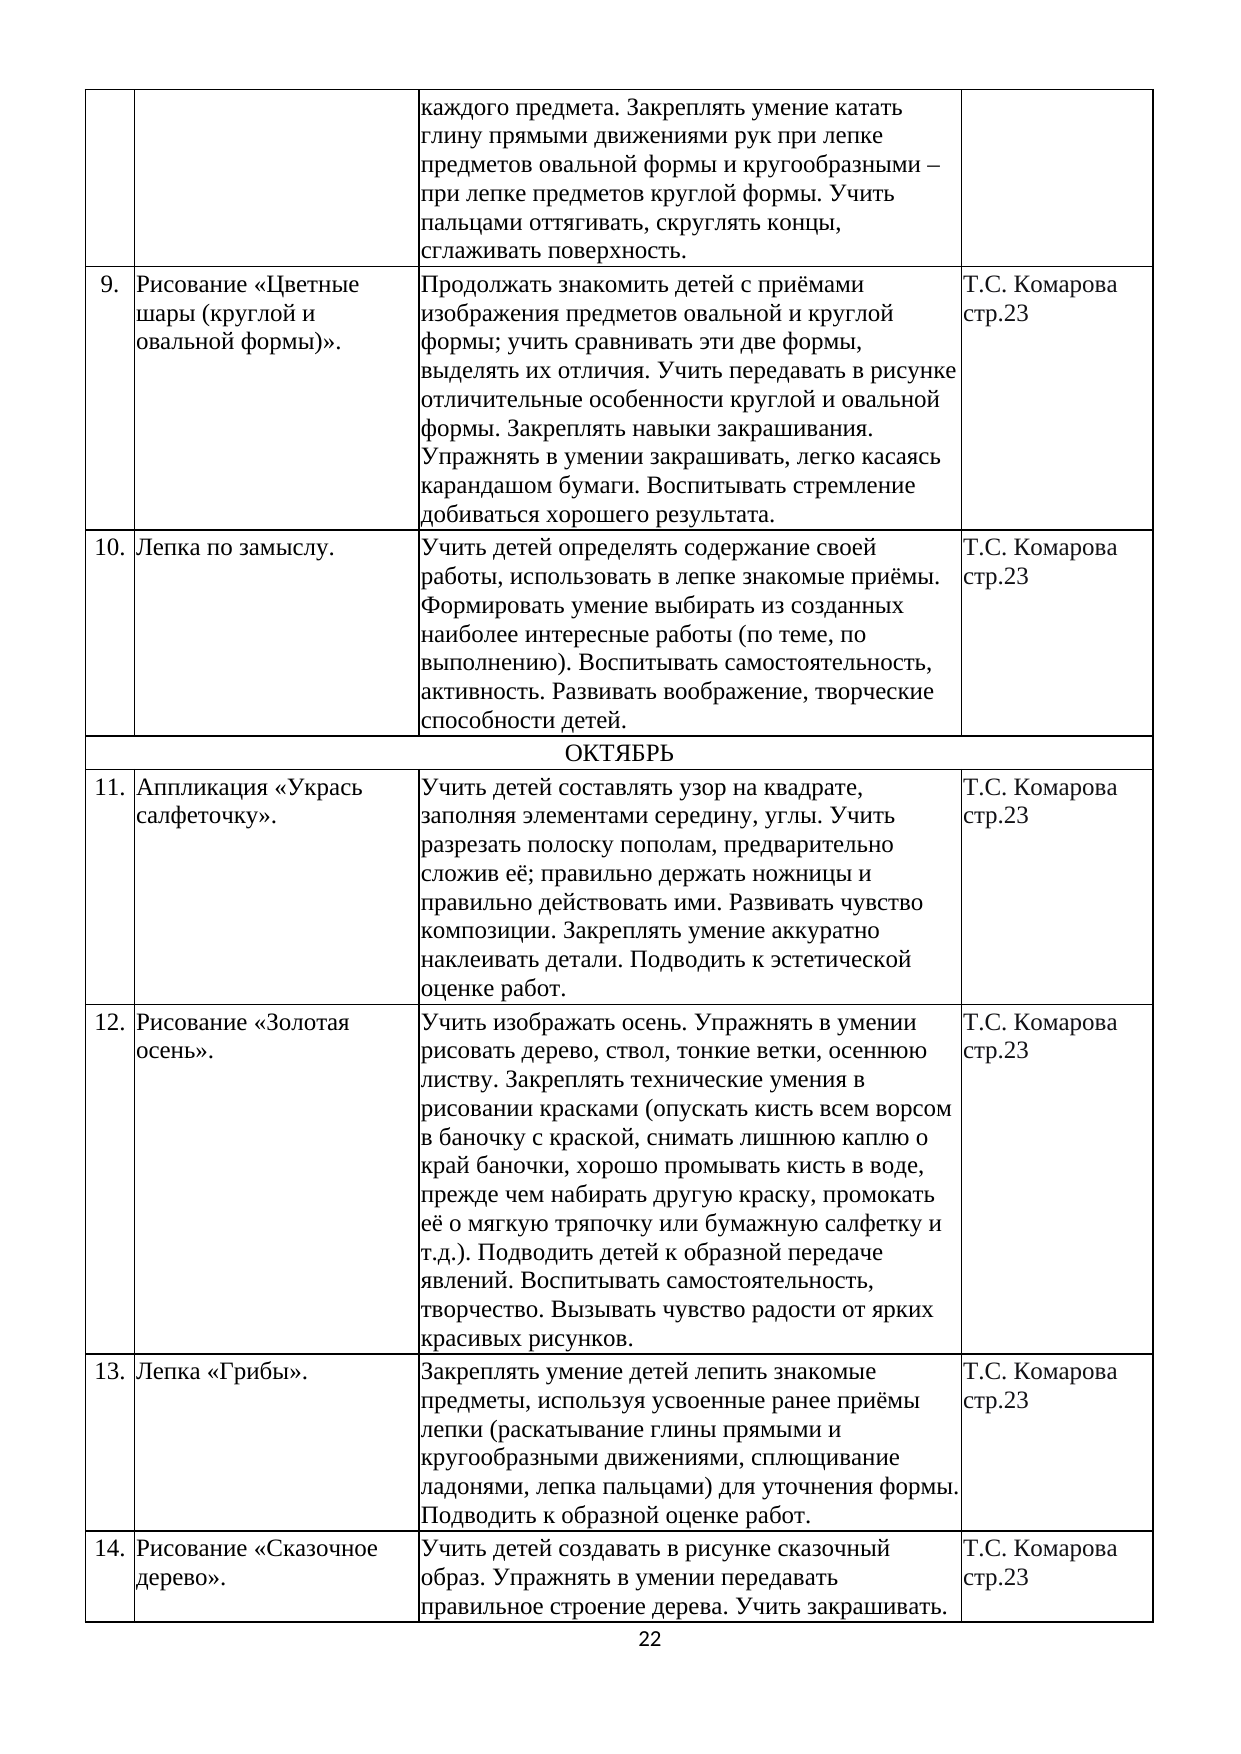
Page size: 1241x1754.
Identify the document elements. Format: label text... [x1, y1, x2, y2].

table_cell 10. [86, 531, 134, 735]
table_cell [420, 90, 961, 266]
table_cell Рисование «Цветные шары (круглой и овальной формы)». [135, 267, 418, 529]
table_cell ОКТЯБРЬ [86, 737, 1152, 769]
table_cell 13. [86, 1355, 134, 1530]
table_cell 14. [86, 1532, 134, 1621]
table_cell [135, 1532, 418, 1621]
table_cell Лепка «Грибы». [135, 1355, 418, 1530]
table_cell Рисование «Золотая осень». [135, 1005, 418, 1353]
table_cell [420, 1532, 961, 1621]
table_cell 8. [86, 90, 134, 266]
table_cell 11. [86, 770, 134, 1003]
table_cell Т.С. Комарова стр.23 [962, 1355, 1152, 1530]
table_cell Учить детей определять содержание своей работы, использовать в лепке знакомые приёмы. Формировать умение выбирать из созданных наиболее интересные работы (по теме, по выполнению). Воспитывать самостоятельность, активность. Развивать воображение, творческие способности детей. [420, 531, 961, 735]
table_cell Т.С. Комарова стр.23 [962, 1005, 1152, 1353]
table_cell Учить изображать осень. Упражнять в умении рисовать дерево, ствол, тонкие ветки, осеннюю листву. Закреплять технические умения в рисовании красками (опускать кисть всем ворсом в баночку с краской, снимать лишнюю каплю о край баночки, хорошо промывать кисть в воде, прежде чем набирать другую краску, промокать её о мягкую тряпочку или бумажную салфетку и т.д.). Подводить детей к образной передаче явлений. Воспитывать самостоятельность, творчество. Вызывать чувство радости от ярких красивых рисунков. [420, 1005, 961, 1353]
table_cell Т.С. Комарова стр.23 [962, 267, 1152, 529]
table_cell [962, 90, 1152, 266]
table_cell Аппликация «Укрась салфеточку». [135, 770, 418, 1003]
table_cell Учить детей составлять узор на квадрате, заполняя элементами середину, углы. Учить разрезать полоску пополам, предварительно сложив её; правильно держать ножницы и правильно действовать ими. Развивать чувство композиции. Закреплять умение аккуратно наклеивать детали. Подводить к эстетической оценке работ. [420, 770, 961, 1003]
table_cell Лепка по замыслу. [135, 531, 418, 735]
table_cell Т.С. Комарова стр.23 [962, 770, 1152, 1003]
table_cell 9. [86, 267, 134, 529]
table_cell Т.С. Комарова стр.23 [962, 531, 1152, 735]
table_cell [962, 1532, 1152, 1621]
table_cell Закреплять умение детей лепить знакомые предметы, используя усвоенные ранее приёмы лепки (раскатывание глины прямыми и кругообразными движениями, сплющивание ладонями, лепка пальцами) для уточнения формы. Подводить к образной оценке работ. [420, 1355, 961, 1530]
table_cell 12. [86, 1005, 134, 1353]
table_cell Продолжать знакомить детей с приёмами изображения предметов овальной и круглой формы; учить сравнивать эти две формы, выделять их отличия. Учить передавать в рисунке отличительные особенности круглой и овальной формы. Закреплять навыки закрашивания. Упражнять в умении закрашивать, легко касаясь карандашом бумаги. Воспитывать стремление добиваться хорошего результата. [420, 267, 961, 529]
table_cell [135, 90, 418, 266]
